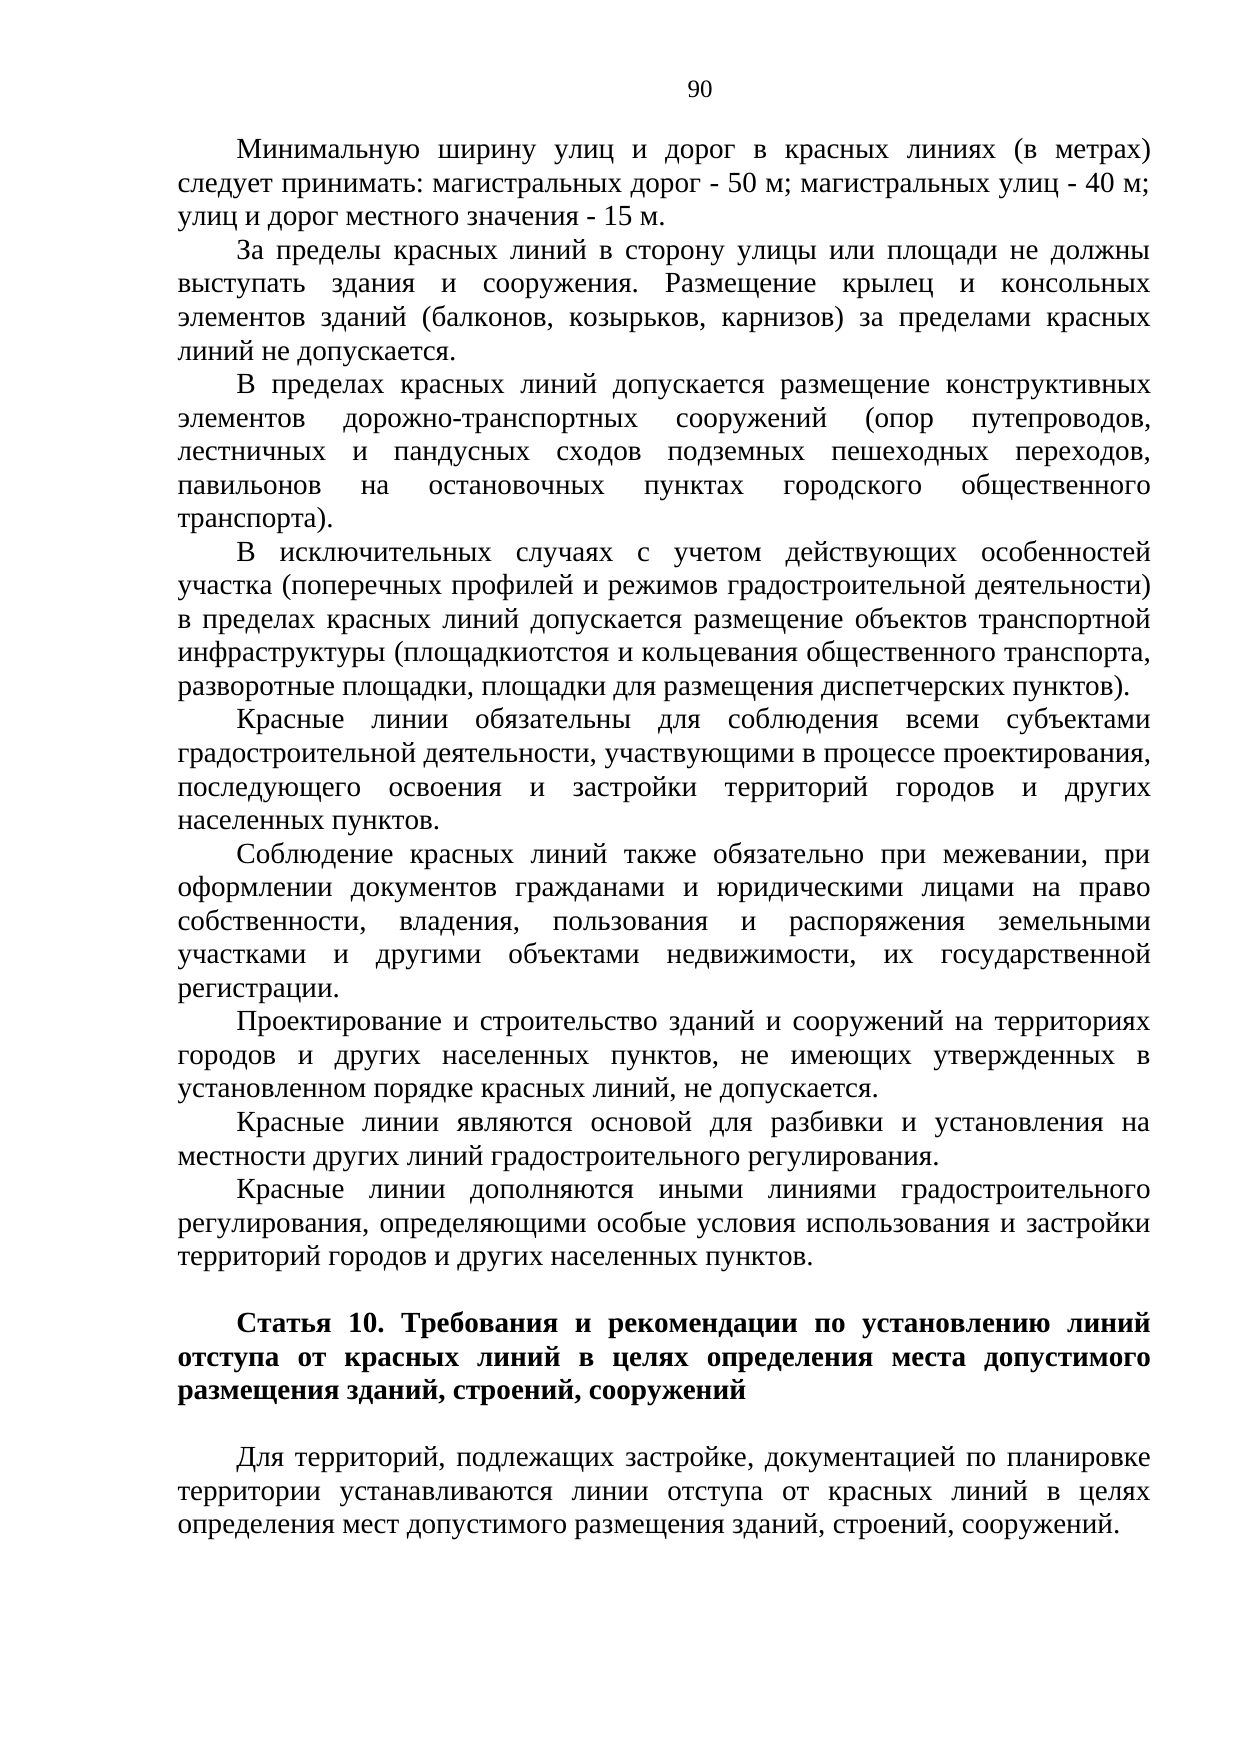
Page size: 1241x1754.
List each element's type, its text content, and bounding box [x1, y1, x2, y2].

text Красные линии обязательны для соблюдения всеми субъектами градостроительной деятельности, участвующими в процессе проектирования, последующего освоения и застройки территорий городов и других населенных пунктов. [177, 702, 1152, 836]
text Красные линии дополняются иными линиями градостроительного регулирования, определяющими особые условия использования и застройки территорий городов и других населенных пунктов. [177, 1171, 1152, 1272]
text Для территорий, подлежащих застройке, документацией по планировке территории устанавливаются линии отступа от красных линий в целях определения мест допустимого размещения зданий, строений, сооружений. [177, 1439, 1152, 1540]
text В пределах красных линий допускается размещение конструктивных элементов дорожно-транспортных сооружений (опор путепроводов, лестничных и пандусных сходов подземных пешеходных переходов, павильонов на остановочных пунктах городского общественного транспорта). [177, 366, 1152, 534]
text Минимальную ширину улиц и дорог в красных линиях (в метрах) следует принимать: магистральных дорог - 50 м; магистральных улиц - 40 м; улиц и дорог местного значения - 15 м. [177, 131, 1152, 232]
text В исключительных случаях с учетом действующих особенностей участка (поперечных профилей и режимов градостроительной деятельности) в пределах красных линий допускается размещение объектов транспортной инфраструктуры (площадкиотстоя и кольцевания общественного транспорта, разворотные площадки, площадки для размещения диспетчерских пунктов). [177, 534, 1152, 702]
text Соблюдение красных линий также обязательно при межевании, при оформлении документов гражданами и юридическими лицами на право собственности, владения, пользования и распоряжения земельными участками и другими объектами недвижимости, их государственной регистрации. [177, 836, 1152, 1003]
subtitle Статья 10. Требования и рекомендации по установлению линий отступа от красных линий в целях определения места допустимого размещения зданий, строений, сооружений [177, 1305, 1152, 1406]
text Красные линии являются основой для разбивки и установления на местности других линий градостроительного регулирования. [177, 1104, 1152, 1171]
text За пределы красных линий в сторону улицы или площади не должны выступать здания и сооружения. Размещение крылец и консольных элементов зданий (балконов, козырьков, карнизов) за пределами красных линий не допускается. [177, 232, 1152, 366]
text Проектирование и строительство зданий и сооружений на территориях городов и других населенных пунктов, не имеющих утвержденных в установленном порядке красных линий, не допускается. [177, 1003, 1152, 1104]
